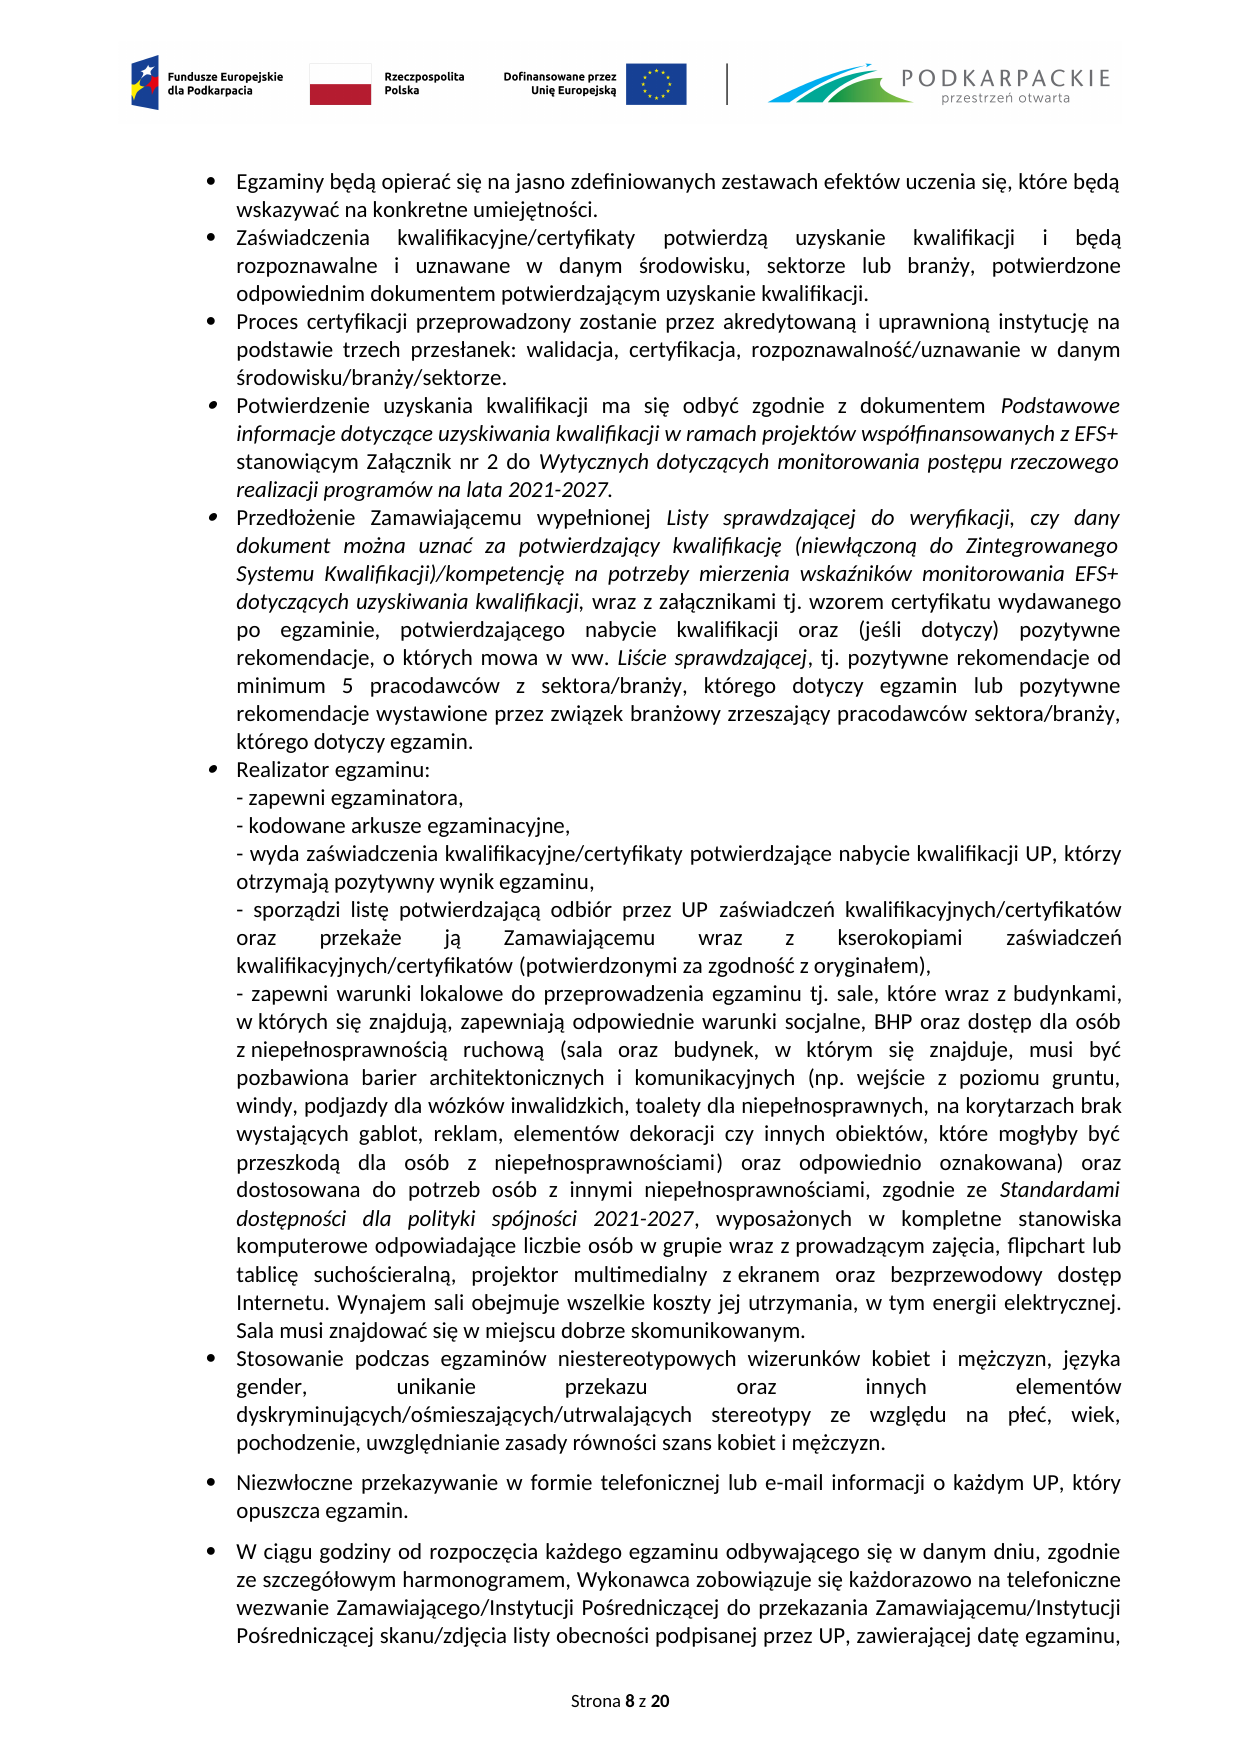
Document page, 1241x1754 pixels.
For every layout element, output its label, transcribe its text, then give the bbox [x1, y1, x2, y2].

list - zapewni egzaminatora, [236, 783, 1122, 811]
list - sporządzi listę potwierdzającą odbiór przez UP zaświadczeń kwalifikacyjnych/certyfikatów oraz przekaże ją Zamawiającemu wraz z kserokopiami zaświadczeń kwalifikacyjnych/certyfikatów (potwierdzonymi za zgodność z oryginałem), [236, 895, 1122, 979]
list - wyda zaświadczenia kwalifikacyjne/certyfikaty potwierdzające nabycie kwalifikacji UP, którzy otrzymają pozytywny wynik egzaminu, [236, 839, 1122, 895]
list Potwierdzenie uzyskania kwalifikacji ma się odbyć zgodnie z dokumentem Podstawowe informacje dotyczące uzyskiwania kwalifikacji w ramach projektów współfinansowanych z EFS+ stanowiącym Załącznik nr 2 do Wytycznych dotyczących monitorowania postępu rzeczowego realizacji programów na lata 2021-2027. [207, 391, 1122, 503]
picture [118, 41, 1123, 124]
list Niezwłoczne przekazywanie w formie telefonicznej lub e-mail informacji o każdym UP, który opuszcza egzamin. [207, 1468, 1122, 1524]
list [207, 1537, 1122, 1649]
list Zaświadczenia kwalifikacyjne/certyfikaty potwierdzą uzyskanie kwalifikacji i będą rozpoznawalne i uznawane w danym środowisku, sektorze lub branży, potwierdzone odpowiednim dokumentem potwierdzającym uzyskanie kwalifikacji. [207, 223, 1122, 307]
list - kodowane arkusze egzaminacyjne, [236, 811, 1122, 839]
list Egzaminy będą opierać się na jasno zdefiniowanych zestawach efektów uczenia się, które będą wskazywać na konkretne umiejętności. [207, 167, 1122, 223]
list - zapewni warunki lokalowe do przeprowadzenia egzaminu tj. sale, które wraz z budynkami, w których się znajdują, zapewniają odpowiednie warunki socjalne, BHP oraz dostęp dla osób z niepełnosprawnością ruchową (sala oraz budynek, w którym się znajduje, musi być pozbawiona barier architektonicznych i komunikacyjnych (np. wejście z poziomu gruntu, windy, podjazdy dla wózków inwalidzkich, toalety dla niepełnosprawnych, na korytarzach brak wystających gablot, reklam, elementów dekoracji czy innych obiektów, które mogłyby być przeszkodą dla osób z niepełnosprawnościami) oraz odpowiednio oznakowana) oraz dostosowana do potrzeb osób z innymi niepełnosprawnościami, zgodnie ze Standardami dostępności dla polityki spójności 2021-2027, wyposażonych w kompletne stanowiska komputerowe odpowiadające liczbie osób w grupie wraz z prowadzącym zajęcia, flipchart lub tablicę suchościeralną, projektor multimedialny z ekranem oraz bezprzewodowy dostęp Internetu. Wynajem sali obejmuje wszelkie koszty jej utrzymania, w tym energii elektrycznej. Sala musi znajdować się w miejscu dobrze skomunikowanym. [236, 979, 1122, 1344]
list Proces certyfikacji przeprowadzony zostanie przez akredytowaną i uprawnioną instytucję na podstawie trzech przesłanek: walidacja, certyfikacja, rozpoznawalność/uznawanie w danym środowisku/branży/sektorze. [207, 307, 1122, 391]
list Stosowanie podczas egzaminów niestereotypowych wizerunków kobiet i mężczyzn, języka gender, unikanie przekazu oraz innych elementów dyskryminujących/ośmieszających/utrwalających stereotypy ze względu na płeć, wiek, pochodzenie, uwzględnianie zasady równości szans kobiet i mężczyzn. [207, 1344, 1122, 1456]
list Realizator egzaminu: [207, 755, 1122, 783]
list Przedłożenie Zamawiającemu wypełnionej Listy sprawdzającej do weryfikacji, czy dany dokument można uznać za potwierdzający kwalifikację (niewłączoną do Zintegrowanego Systemu Kwalifikacji)/kompetencję na potrzeby mierzenia wskaźników monitorowania EFS+ dotyczących uzyskiwania kwalifikacji, wraz z załącznikami tj. wzorem certyfikatu wydawanego po egzaminie, potwierdzającego nabycie kwalifikacji oraz (jeśli dotyczy) pozytywne rekomendacje, o których mowa w ww. Liście sprawdzającej, tj. pozytywne rekomendacje od minimum 5 pracodawców z sektora/branży, którego dotyczy egzamin lub pozytywne rekomendacje wystawione przez związek branżowy zrzeszający pracodawców sektora/branży, którego dotyczy egzamin. [207, 503, 1122, 755]
